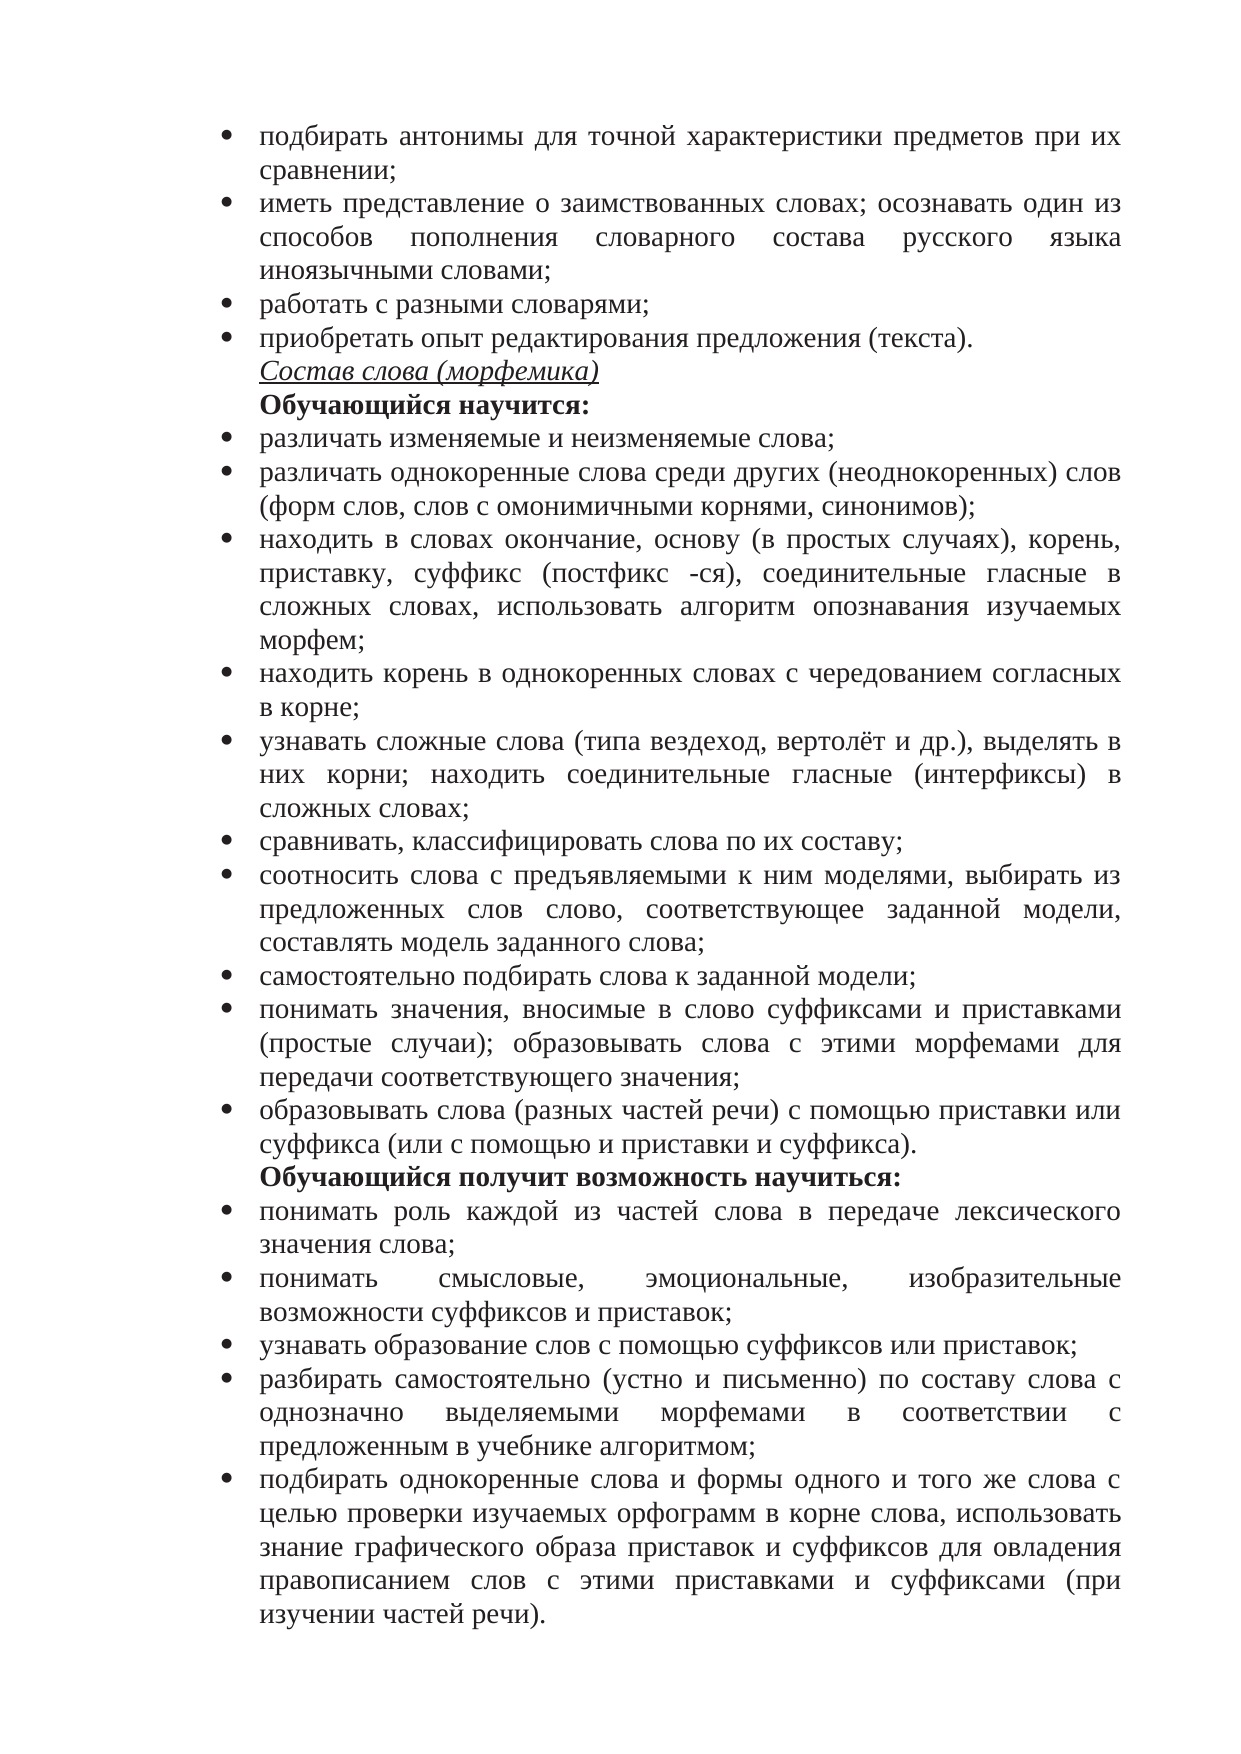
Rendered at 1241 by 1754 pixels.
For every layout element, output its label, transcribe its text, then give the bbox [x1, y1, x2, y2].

list образовывать слова (разных частей речи) с помощью приставки или суффикса (или с помощью и приставки и суффикса). [222, 1092, 1122, 1159]
list находить в словах окончание, основу (в простых случаях), корень, приставку, суффикс (постфикс -ся), соединительные гласные в сложных словах, использовать алгоритм опознавания изучаемых морфем; [222, 521, 1122, 656]
list Состав слова (морфемика) [259, 353, 1122, 387]
list сравнивать, классифицировать слова по их составу; [222, 823, 1122, 857]
list понимать смысловые, эмоциональные, изобразительные возможности суффиксов и приставок; [222, 1260, 1122, 1327]
list разбирать самостоятельно (устно и письменно) по составу слова с однозначно выделяемыми морфемами в соответствии с предложенным в учебнике алгоритмом; [222, 1361, 1122, 1462]
list подбирать антонимы для точной характеристики предметов при их сравнении; [222, 118, 1122, 185]
list Обучающийся научится: [259, 387, 1122, 420]
list различать однокоренные слова среди других (неоднокоренных) слов (форм слов, слов с омонимичными корнями, синонимов); [222, 454, 1122, 521]
list Обучающийся получит возможность научиться: [259, 1159, 1122, 1193]
list понимать роль каждой из частей слова в передаче лексического значения слова; [222, 1193, 1122, 1260]
list работать с разными словарями; [222, 286, 1122, 320]
list различать изменяемые и неизменяемые слова; [222, 420, 1122, 454]
list соотносить слова с предъявляемыми к ним моделями, выбирать из предложенных слов слово, соответствующее заданной модели, составлять модель заданного слова; [222, 857, 1122, 958]
list понимать значения, вносимые в слово суффиксами и приставками (простые случаи); образовывать слова с этими морфемами для передачи соответствующего значения; [222, 991, 1122, 1092]
list узнавать образование слов с помощью суффиксов или приставок; [222, 1327, 1122, 1361]
list приобретать опыт редактирования предложения (текста). [222, 320, 1122, 353]
list узнавать сложные слова (типа вездеход, вертолёт и др.), выделять в них корни; находить соединительные гласные (интерфиксы) в сложных словах; [222, 723, 1122, 823]
list самостоятельно подбирать слова к заданной модели; [222, 958, 1122, 991]
list иметь представление о заимствованных словах; осознавать один из способов пополнения словарного состава русского языка иноязычными словами; [222, 185, 1122, 286]
list находить корень в однокоренных словах с чередованием согласных в корне; [222, 656, 1122, 723]
list подбирать однокоренные слова и формы одного и того же слова с целью проверки изучаемых орфограмм в корне слова, использовать знание графического образа приставок и суффиксов для овладения правописанием слов с этими приставками и суффиксами (при изучении частей речи). [222, 1462, 1122, 1629]
